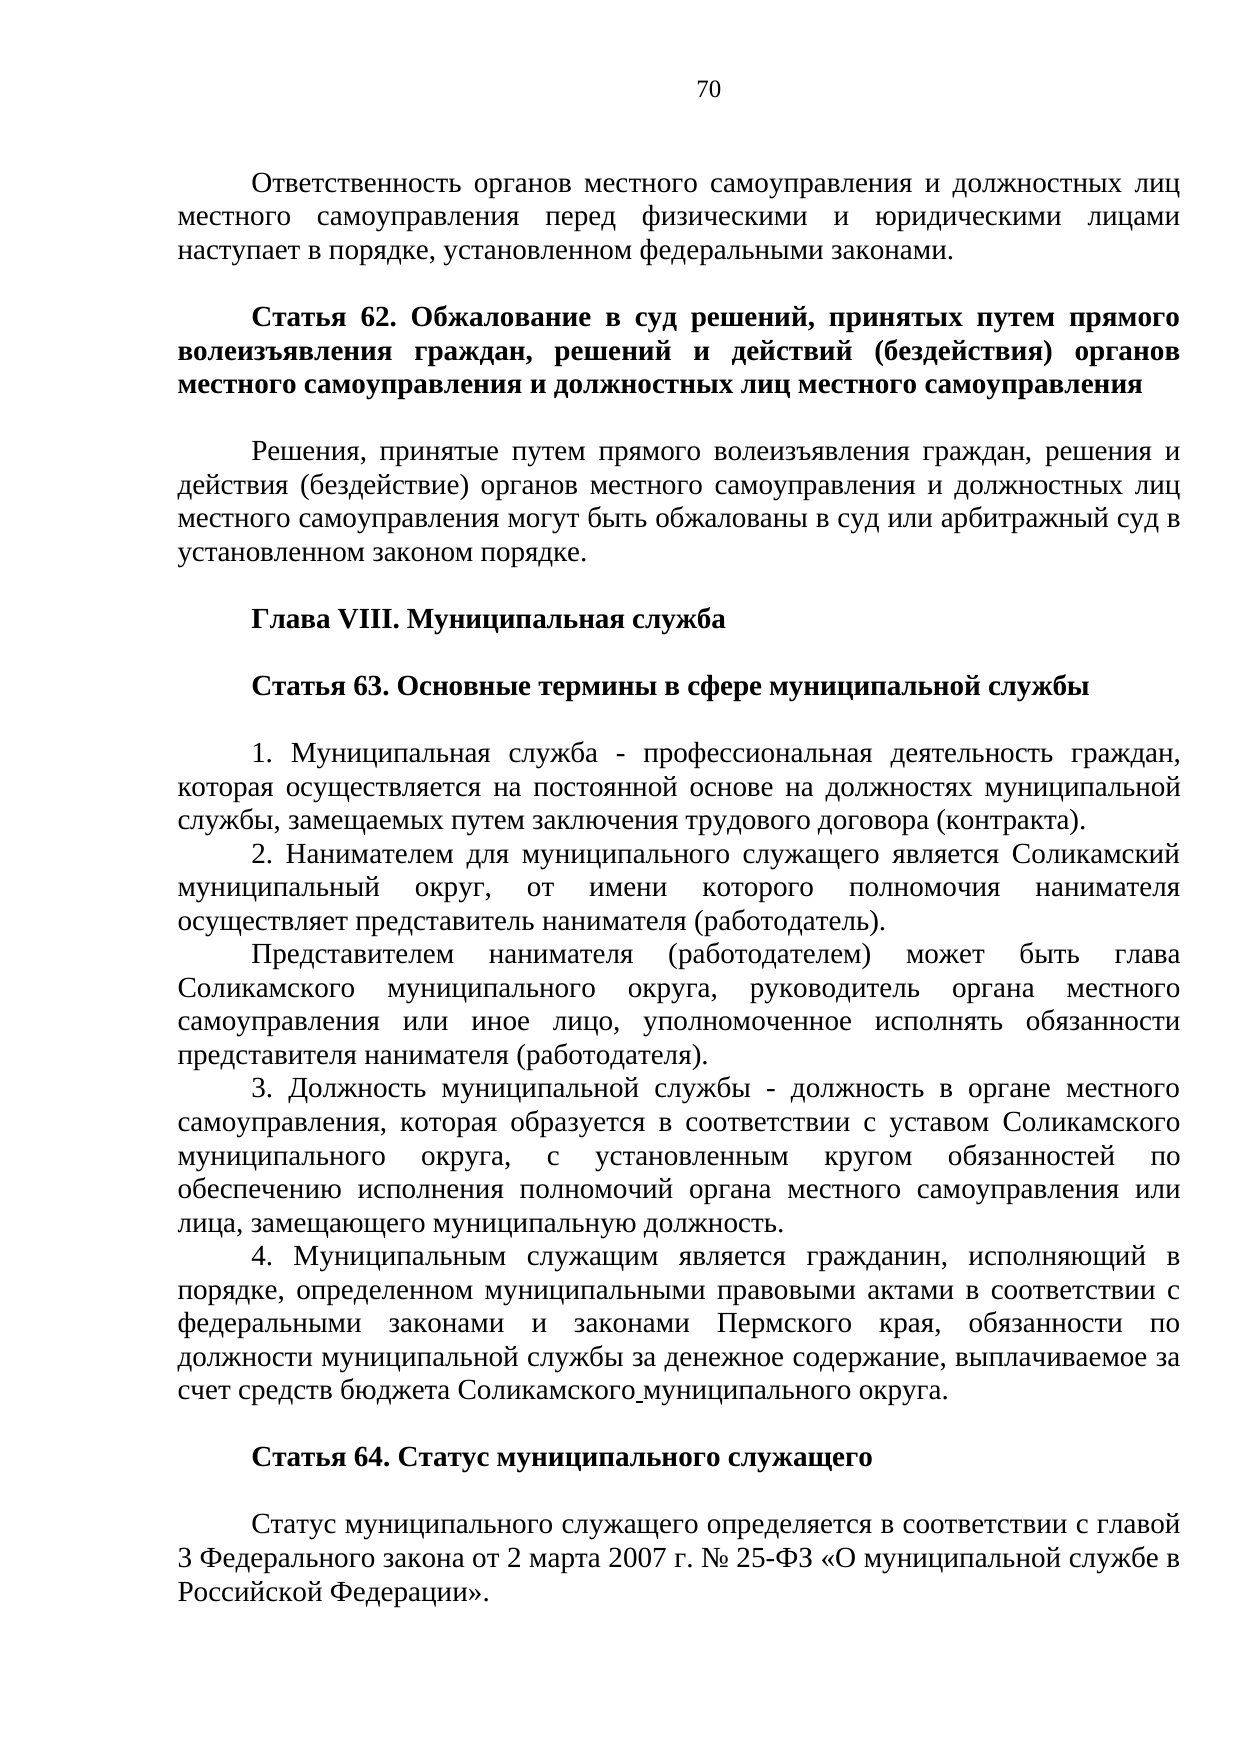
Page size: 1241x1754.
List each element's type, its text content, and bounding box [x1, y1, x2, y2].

text Представителем нанимателя (работодателем) может быть глава Соликамского муниципального округа, руководитель органа местного самоуправления или иное лицо, уполномоченное исполнять обязанности представителя нанимателя (работодателя). [177, 936, 1181, 1071]
text 1. Муниципальная служба - профессиональная деятельность граждан, которая осуществляется на постоянной основе на должностях муниципальной службы, замещаемых путем заключения трудового договора (контракта). [177, 735, 1181, 836]
text Глава VIII. Муниципальная служба [177, 601, 1181, 634]
text 3. Должность муниципальной службы - должность в органе местного самоуправления, которая образуется в соответствии с уставом Соликамского муниципального округа, с установленным кругом обязанностей по обеспечению исполнения полномочий органа местного самоуправления или лица, замещающего муниципальную должность. [177, 1071, 1181, 1238]
text Статус муниципального служащего определяется в соответствии с главой 3 Федерального закона от 2 марта . № 25-ФЗ «О муниципальной службе в Российской Федерации». [177, 1507, 1181, 1607]
text Статья 64. Статус муниципального служащего [177, 1439, 1181, 1473]
text Статья 63. Основные термины в сфере муниципальной службы [177, 668, 1181, 702]
text 2. Нанимателем для муниципального служащего является Соликамский муниципальный округ, от имени которого полномочия нанимателя осуществляет представитель нанимателя (работодатель). [177, 836, 1181, 936]
text Статья 62. Обжалование в суд решений, принятых путем прямого волеизъявления граждан, решений и действий (бездействия) органов местного самоуправления и должностных лиц местного самоуправления [177, 299, 1181, 400]
text Ответственность органов местного самоуправления и должностных лиц местного самоуправления перед физическими и юридическими лицами наступает в порядке, установленном федеральными законами. [177, 165, 1181, 266]
text 4. Муниципальным служащим является гражданин, исполняющий в порядке, определенном муниципальными правовыми актами в соответствии с федеральными законами и законами Пермского края, обязанности по должности муниципальной службы за денежное содержание, выплачиваемое за счет средств бюджета Соликамского муниципального округа. [177, 1238, 1181, 1406]
text Решения, принятые путем прямого волеизъявления граждан, решения и действия (бездействие) органов местного самоуправления и должностных лиц местного самоуправления могут быть обжалованы в суд или арбитражный суд в установленном законом порядке. [177, 433, 1181, 567]
